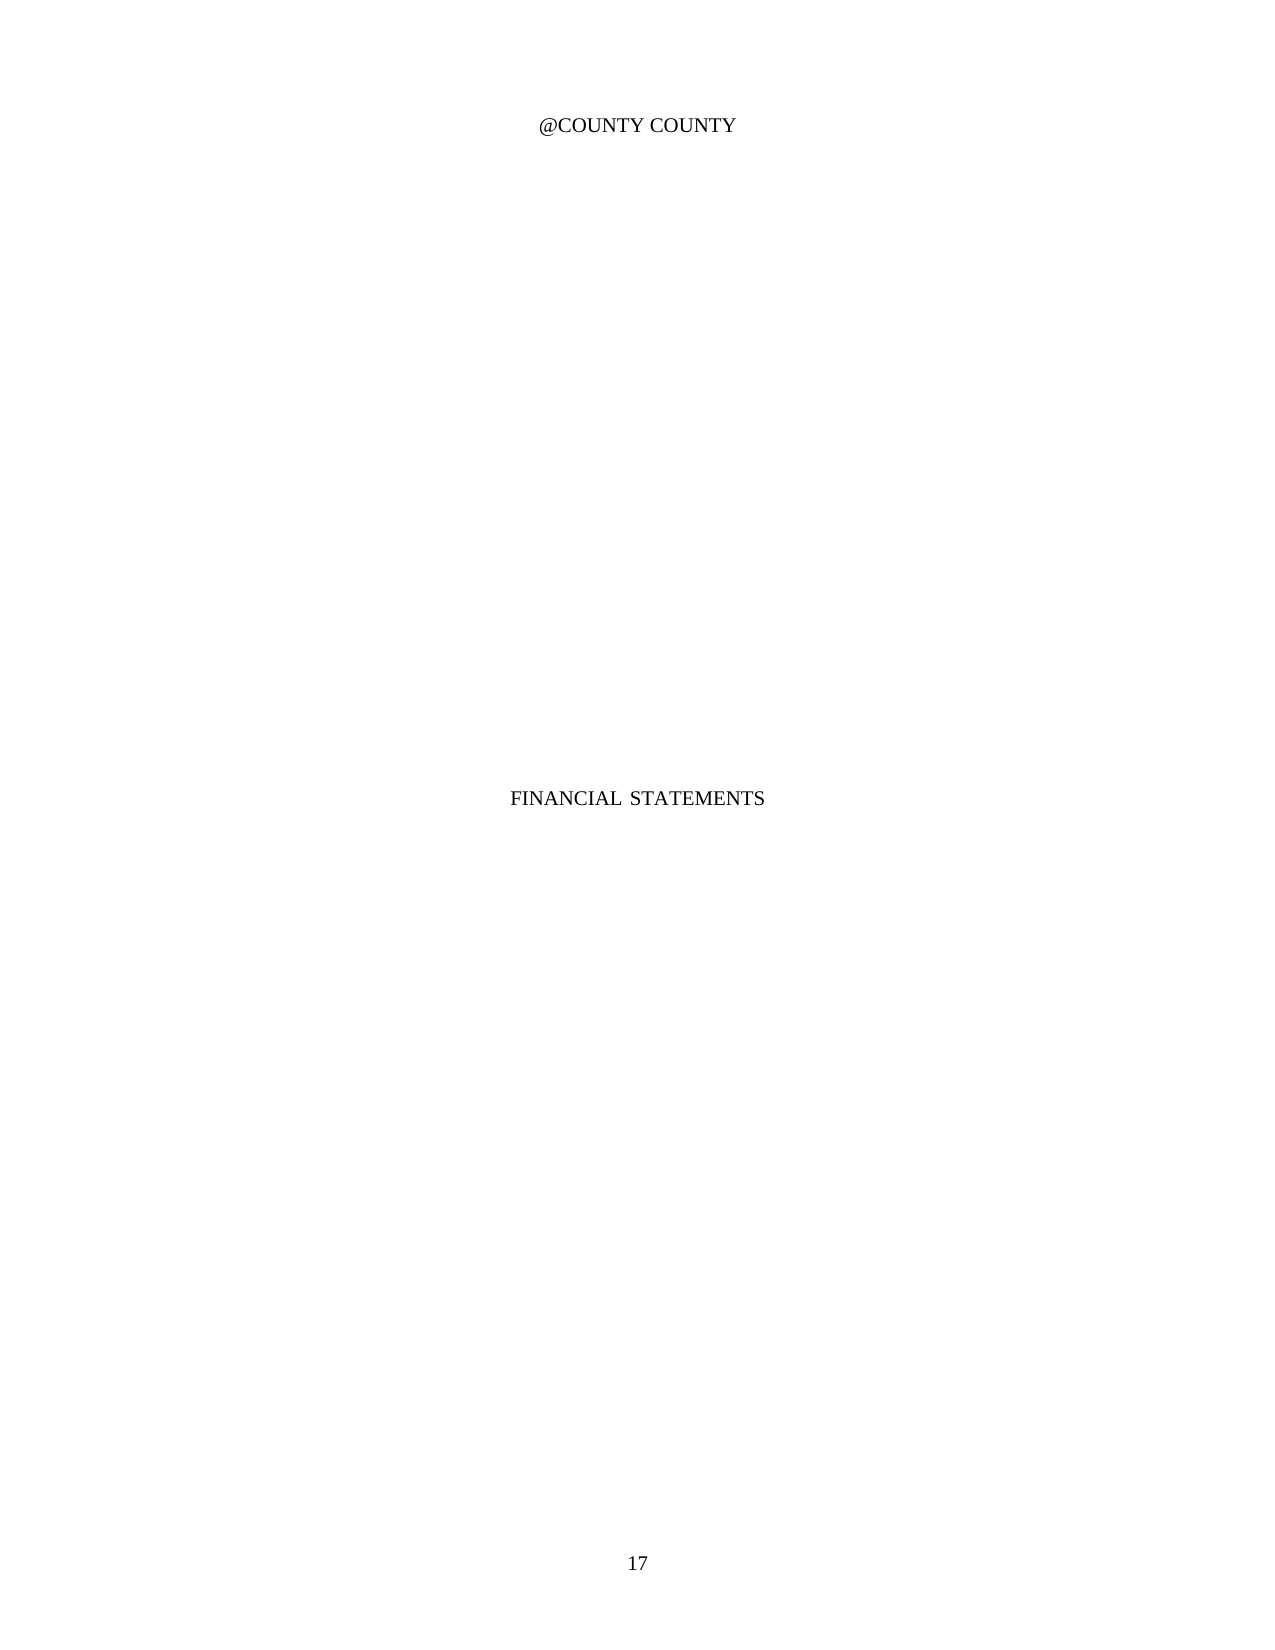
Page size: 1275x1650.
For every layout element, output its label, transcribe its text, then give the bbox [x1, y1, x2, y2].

text @COUNTY COUNTY [112, 112, 1162, 137]
subtitle FINANCIAL STATEMENTS [112, 786, 1162, 810]
